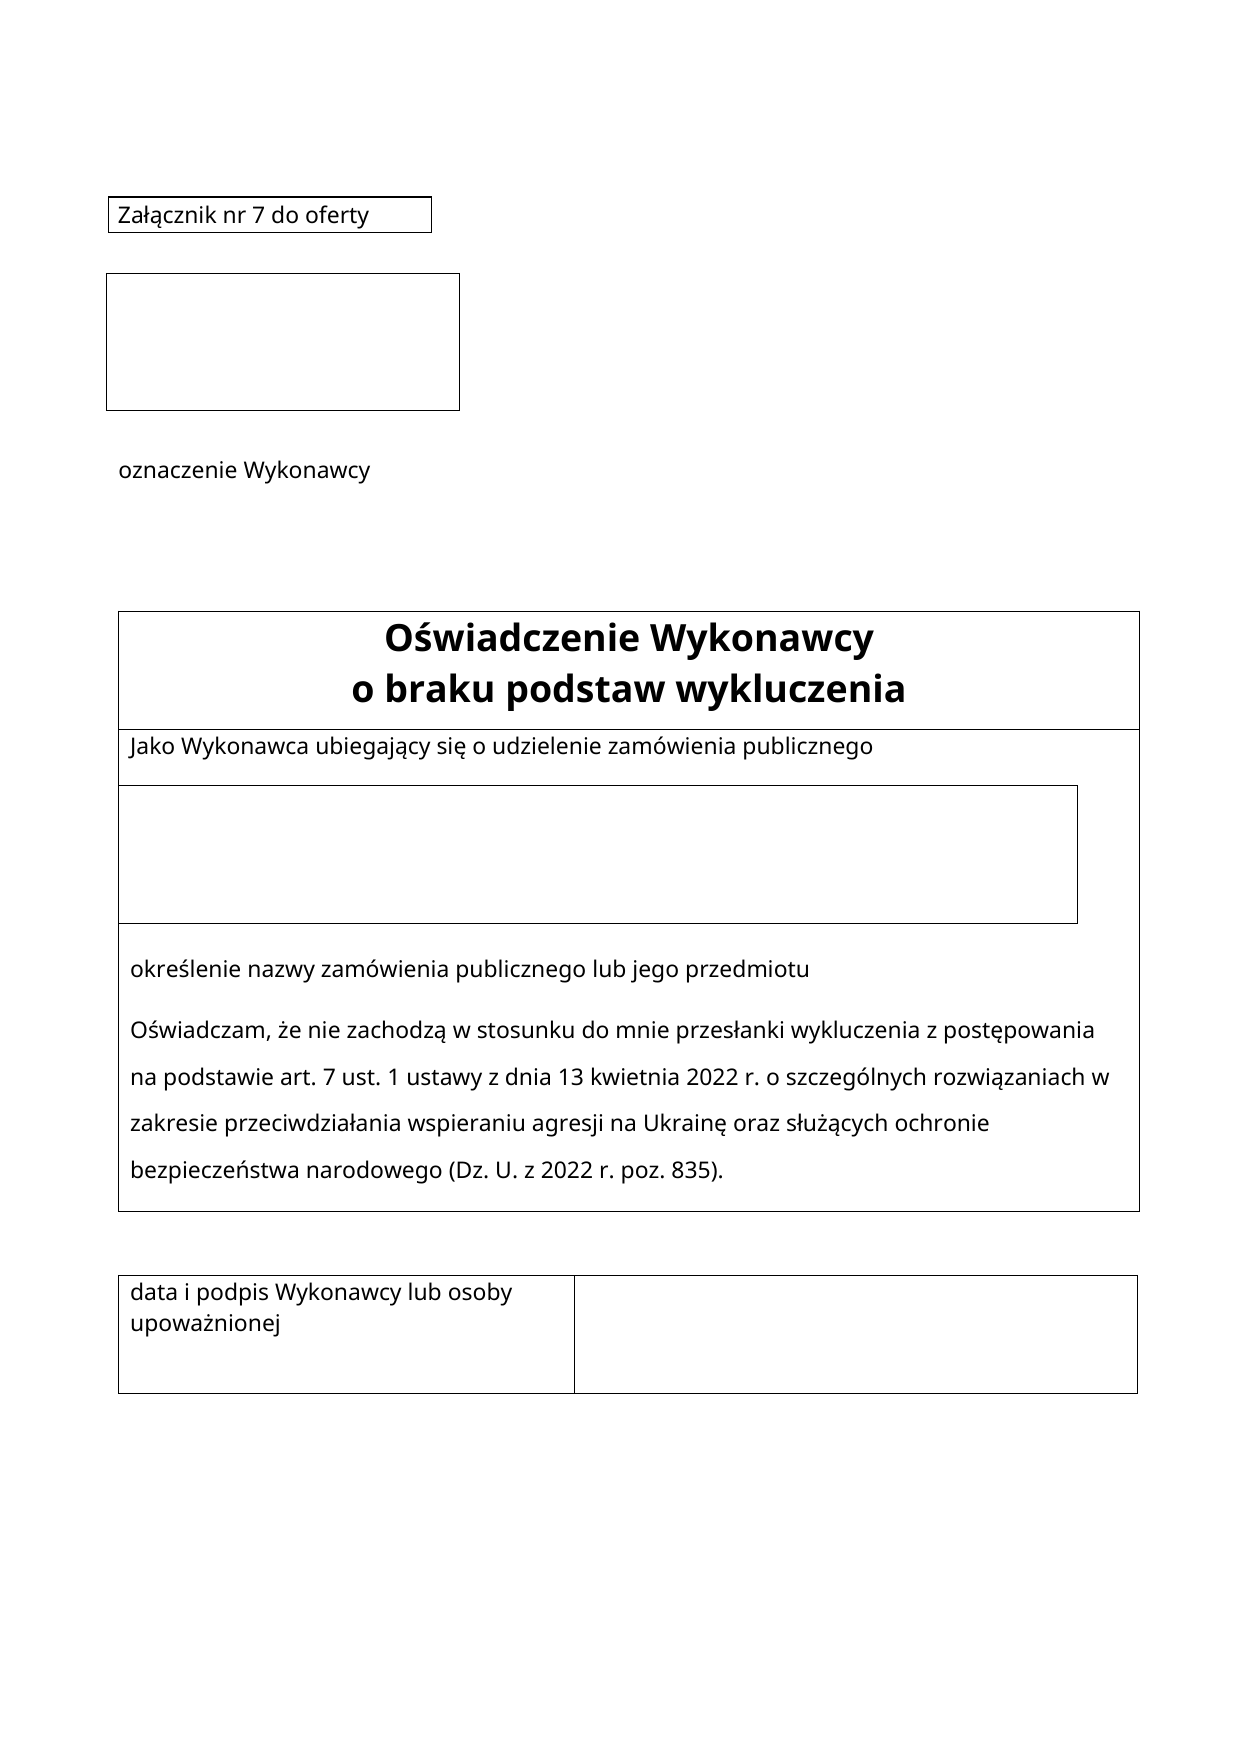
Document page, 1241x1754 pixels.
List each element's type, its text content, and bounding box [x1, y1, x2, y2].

table_header Załącznik nr 7 do oferty [109, 198, 431, 232]
table_header [575, 1276, 1137, 1393]
text oznaczenie Wykonawcy [118, 454, 1140, 486]
table_cell Jako Wykonawca ubiegający się o udzielenie zamówienia publicznego określenie nazwy zamówienia publicznego lub jego przedmiotu Oświadczam, że nie zachodzą w stosunku do mnie przesłanki wykluczenia z postępowania na podstawie art. 7 ust. 1 ustawy z dnia 13 kwietnia 2022 r. o szczególnych rozwiązaniach w zakresie przeciwdziałania wspieraniu agresji na Ukrainę oraz służących ochronie bezpieczeństwa narodowego (Dz. U. z 2022 r. poz. 835). [119, 730, 1139, 1211]
table_header Oświadczenie Wykonawcy o braku podstaw wykluczenia [119, 612, 1139, 729]
table_header data i podpis Wykonawcy lub osoby upoważnionej [119, 1276, 574, 1393]
table_header [107, 274, 459, 410]
